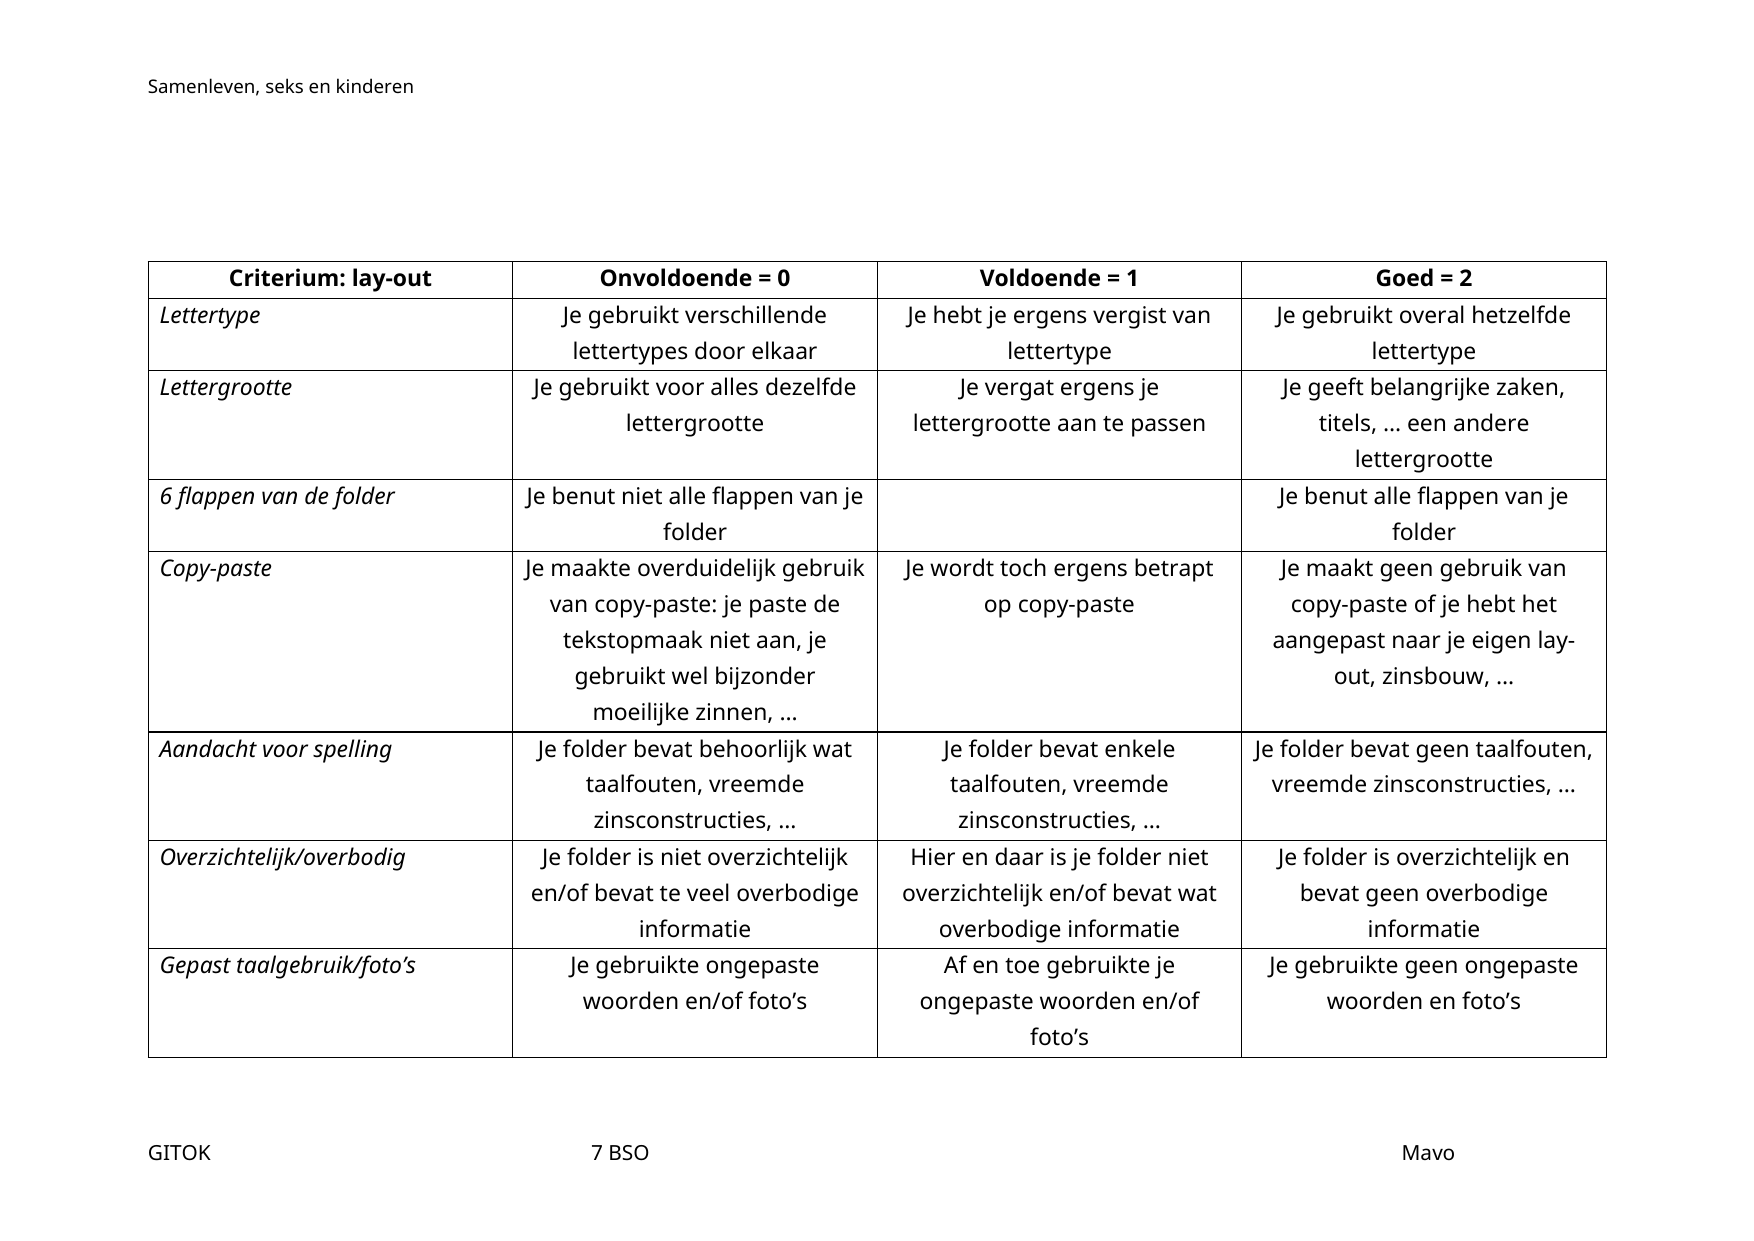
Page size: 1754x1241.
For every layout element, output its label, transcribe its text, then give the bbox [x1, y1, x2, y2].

table_cell Je benut niet alle flappen van je folder [513, 480, 877, 551]
table_cell Je folder bevat geen taalfouten, vreemde zinsconstructies, … [1242, 733, 1606, 840]
table_cell Je folder is overzichtelijk en bevat geen overbodige informatie [1242, 841, 1606, 948]
table_cell Overzichtelijk/overbodig [149, 841, 512, 948]
table_cell Hier en daar is je folder niet overzichtelijk en/of bevat wat overbodige informatie [878, 841, 1241, 948]
table_cell Je vergat ergens je lettergrootte aan te passen [878, 371, 1241, 479]
table_cell Je gebruikt voor alles dezelfde lettergrootte [513, 371, 877, 479]
table_cell Je gebruikt verschillende lettertypes door elkaar [513, 299, 877, 370]
table_cell Lettertype [149, 299, 512, 370]
table_cell 6 flappen van de folder [149, 480, 512, 551]
table_cell [878, 480, 1241, 551]
table_header Goed = 2 [1242, 262, 1606, 298]
table_cell Je maakte overduidelijk gebruik van copy-paste: je paste de tekstopmaak niet aan, je gebruikt wel bijzonder moeilijke zinnen, … [513, 552, 877, 731]
table_cell Je gebruikt overal hetzelfde lettertype [1242, 299, 1606, 370]
table_cell Gepast taalgebruik/foto’s [149, 949, 512, 1057]
table_cell Je hebt je ergens vergist van lettertype [878, 299, 1241, 370]
table_cell Aandacht voor spelling [149, 733, 512, 840]
table_header Onvoldoende = 0 [513, 262, 877, 298]
table_cell Je benut alle flappen van je folder [1242, 480, 1606, 551]
table_cell Je gebruikte geen ongepaste woorden en foto’s [1242, 949, 1606, 1057]
table_header Criterium: lay-out [149, 262, 512, 298]
table_cell Je folder bevat behoorlijk wat taalfouten, vreemde zinsconstructies, … [513, 733, 877, 840]
table_cell Copy-paste [149, 552, 512, 731]
table_cell Je geeft belangrijke zaken, titels, … een andere lettergrootte [1242, 371, 1606, 479]
table_cell Af en toe gebruikte je ongepaste woorden en/of foto’s [878, 949, 1241, 1057]
table_cell Lettergrootte [149, 371, 512, 479]
table_header Voldoende = 1 [878, 262, 1241, 298]
table_cell Je folder is niet overzichtelijk en/of bevat te veel overbodige informatie [513, 841, 877, 948]
table_cell Je maakt geen gebruik van copy-paste of je hebt het aangepast naar je eigen lay-out, zinsbouw, … [1242, 552, 1606, 731]
table_cell Je gebruikte ongepaste woorden en/of foto’s [513, 949, 877, 1057]
table_cell Je wordt toch ergens betrapt op copy-paste [878, 552, 1241, 731]
table_cell Je folder bevat enkele taalfouten, vreemde zinsconstructies, … [878, 733, 1241, 840]
